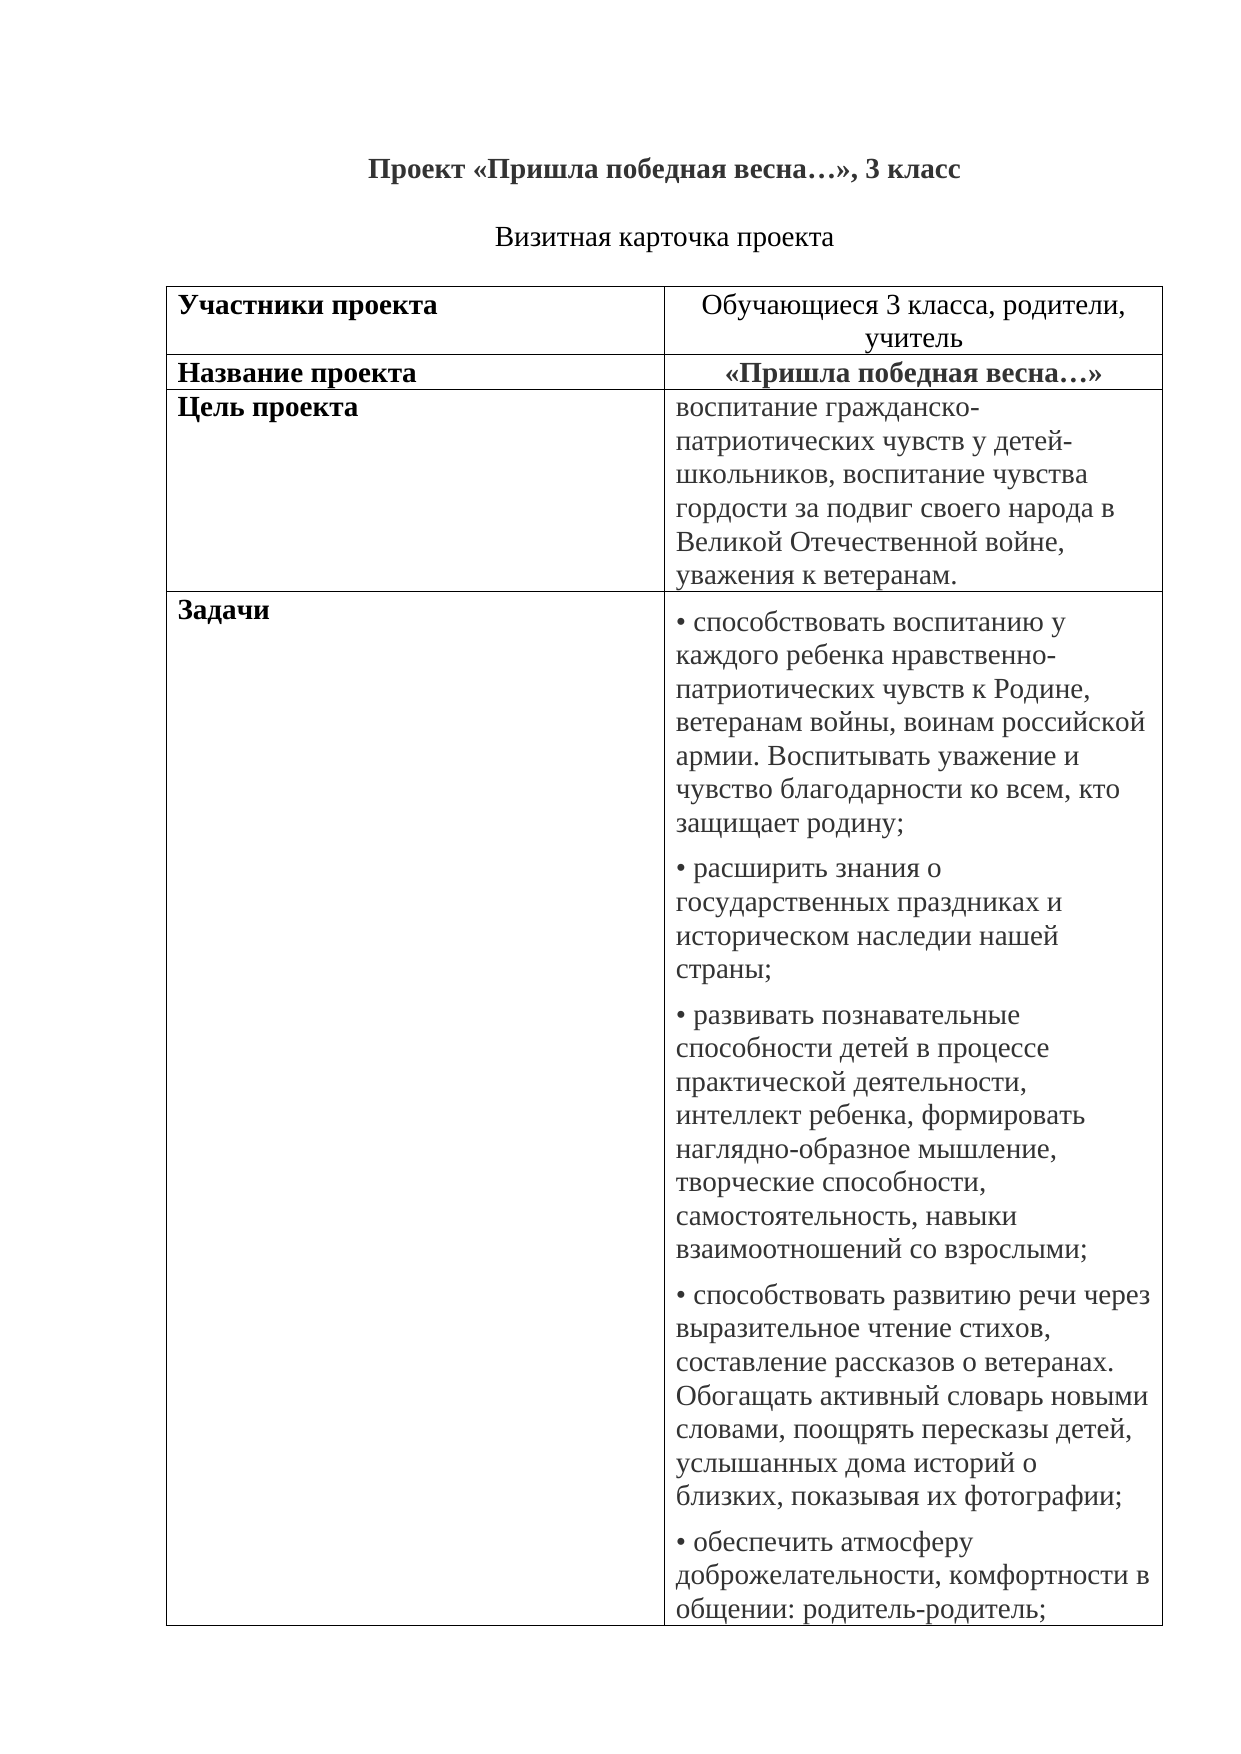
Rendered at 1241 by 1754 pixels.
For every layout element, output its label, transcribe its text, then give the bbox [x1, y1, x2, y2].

table_cell Задачи [167, 592, 664, 1624]
text Визитная карточка проекта [177, 219, 1152, 252]
table_header Участники проекта [167, 287, 664, 354]
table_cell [665, 592, 1162, 1624]
table_header Обучающиеся 3 класса, родители, учитель [665, 287, 1162, 354]
table_cell Название проекта [167, 355, 664, 388]
table_cell Цель проекта [167, 390, 664, 591]
text Проект «Пришла победная весна…», 3 класс [177, 152, 1152, 185]
table_cell «Пришла победная весна…» [665, 355, 1162, 388]
table_cell воспитание гражданско-патриотических чувств у детей-школьников, воспитание чувства гордости за подвиг своего народа в Великой Отечественной войне, уважения к ветеранам. [665, 390, 1162, 591]
